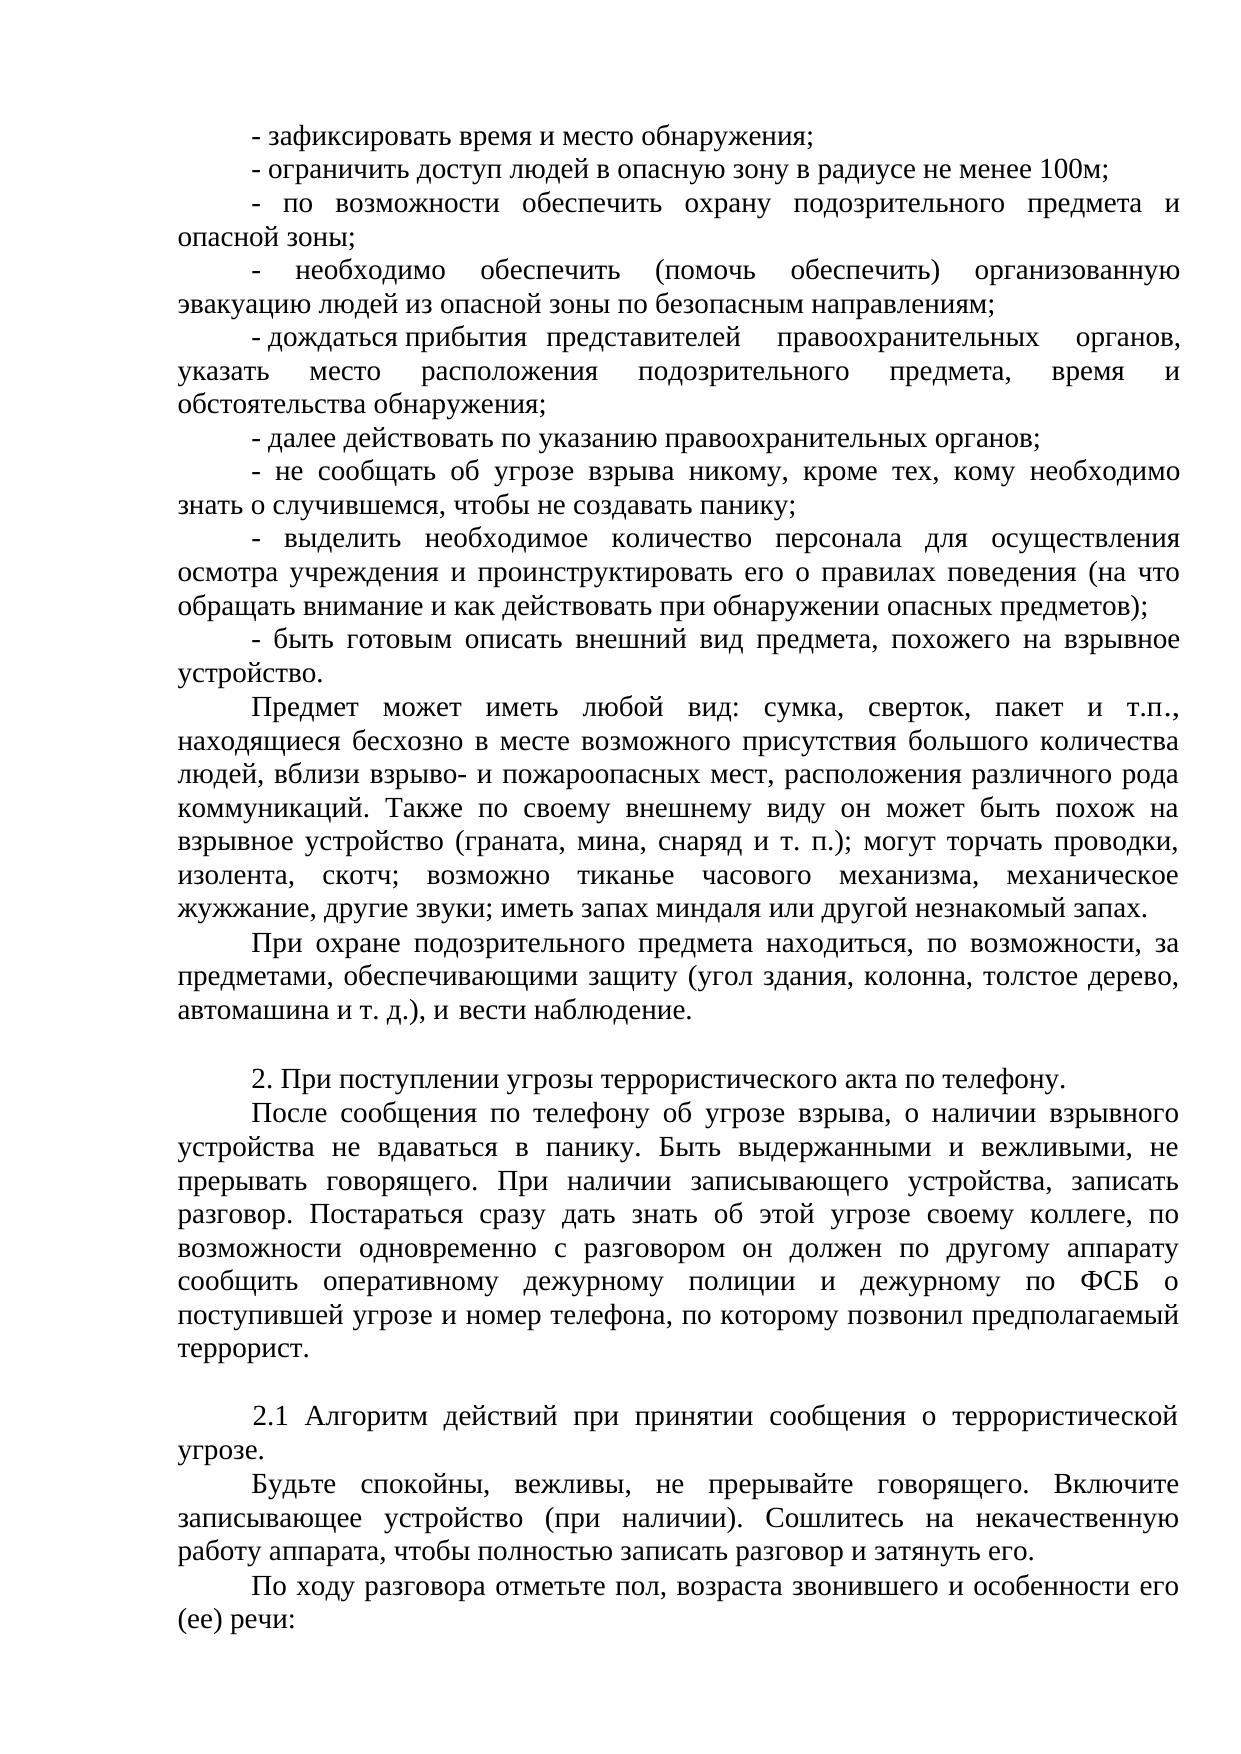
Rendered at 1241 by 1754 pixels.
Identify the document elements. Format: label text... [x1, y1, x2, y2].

text По ходу разговора отметьте пол, возраста звонившего и особенности его (ее) речи: [177, 1568, 1180, 1635]
text Предмет может иметь любой вид: сумка, сверток, пакет и т.п., находящиеся бесхозно в месте возможного присутствия большого количества людей, вблизи взрыво- и пожароопасных мест, расположения различного рода коммуникаций. Также по своему внешнему виду он может быть похож на взрывное устройство (граната, мина, снаряд и т. п.); могут торчать проводки, изолента, скотч; возможно тиканье часового механизма, механическое жужжание, другие звуки; иметь запах миндаля или другой незнакомый запах. [177, 689, 1180, 924]
text - выделить необходимое количество персонала для осуществления осмотра учреждения и проинструктировать его о правилах поведения (на что обращать внимание и как действовать при обнаружении опасных предметов); [177, 521, 1181, 621]
text - далее действовать по указанию правоохранительных органов; [177, 420, 1181, 453]
text - не сообщать об угрозе взрыва никому, кроме тех, кому необходимо знать о случившемся, чтобы не создавать панику; [177, 453, 1181, 521]
text Будьте спокойны, вежливы, не прерывайте говорящего. Включите записывающее устройство (при наличии). Сошлитесь на некачественную работу аппарата, чтобы полностью записать разговор и затянуть его. [177, 1466, 1180, 1567]
text - зафиксировать время и место обнаружения; [177, 118, 1181, 152]
text - необходимо обеспечить (помочь обеспечить) организованную эвакуацию людей из опасной зоны по безопасным направлениям; [177, 252, 1181, 319]
text После сообщения по телефону об угрозе взрыва, о наличии взрывного устройства не вдаваться в панику. Быть выдержанными и вежливыми, не прерывать говорящего. При наличии записывающего устройства, записать разговор. Постараться сразу дать знать об этой угрозе своему коллеге, по возможности одновременно с разговором он должен по другому аппарату сообщить оперативному дежурному полиции и дежурному по ФСБ о поступившей угрозе и номер телефона, по которому позвонил предполагаемый террорист. [177, 1096, 1180, 1364]
text - дождаться прибытия представителей правоохранительных органов, указать место расположения подозрительного предмета, время и обстоятельства обнаружения; [177, 319, 1181, 420]
text - быть готовым описать внешний вид предмета, похожего на взрывное устройство. [177, 621, 1181, 688]
text 2. При поступлении угрозы террористического акта по телефону. [177, 1061, 1180, 1094]
text - по возможности обеспечить охрану подозрительного предмета и опасной зоны; [177, 185, 1181, 252]
text При охране подозрительного предмета находиться, по возможности, за предметами, обеспечивающими защиту (угол здания, колонна, толстое дерево, автомашина и т. д.), и вести наблюдение. [177, 925, 1180, 1026]
text - ограничить доступ людей в опасную зону в радиусе не менее 100м; [177, 152, 1181, 185]
text 2.1 Алгоритм действий при принятии сообщения о террористической угрозе. [177, 1398, 1179, 1465]
